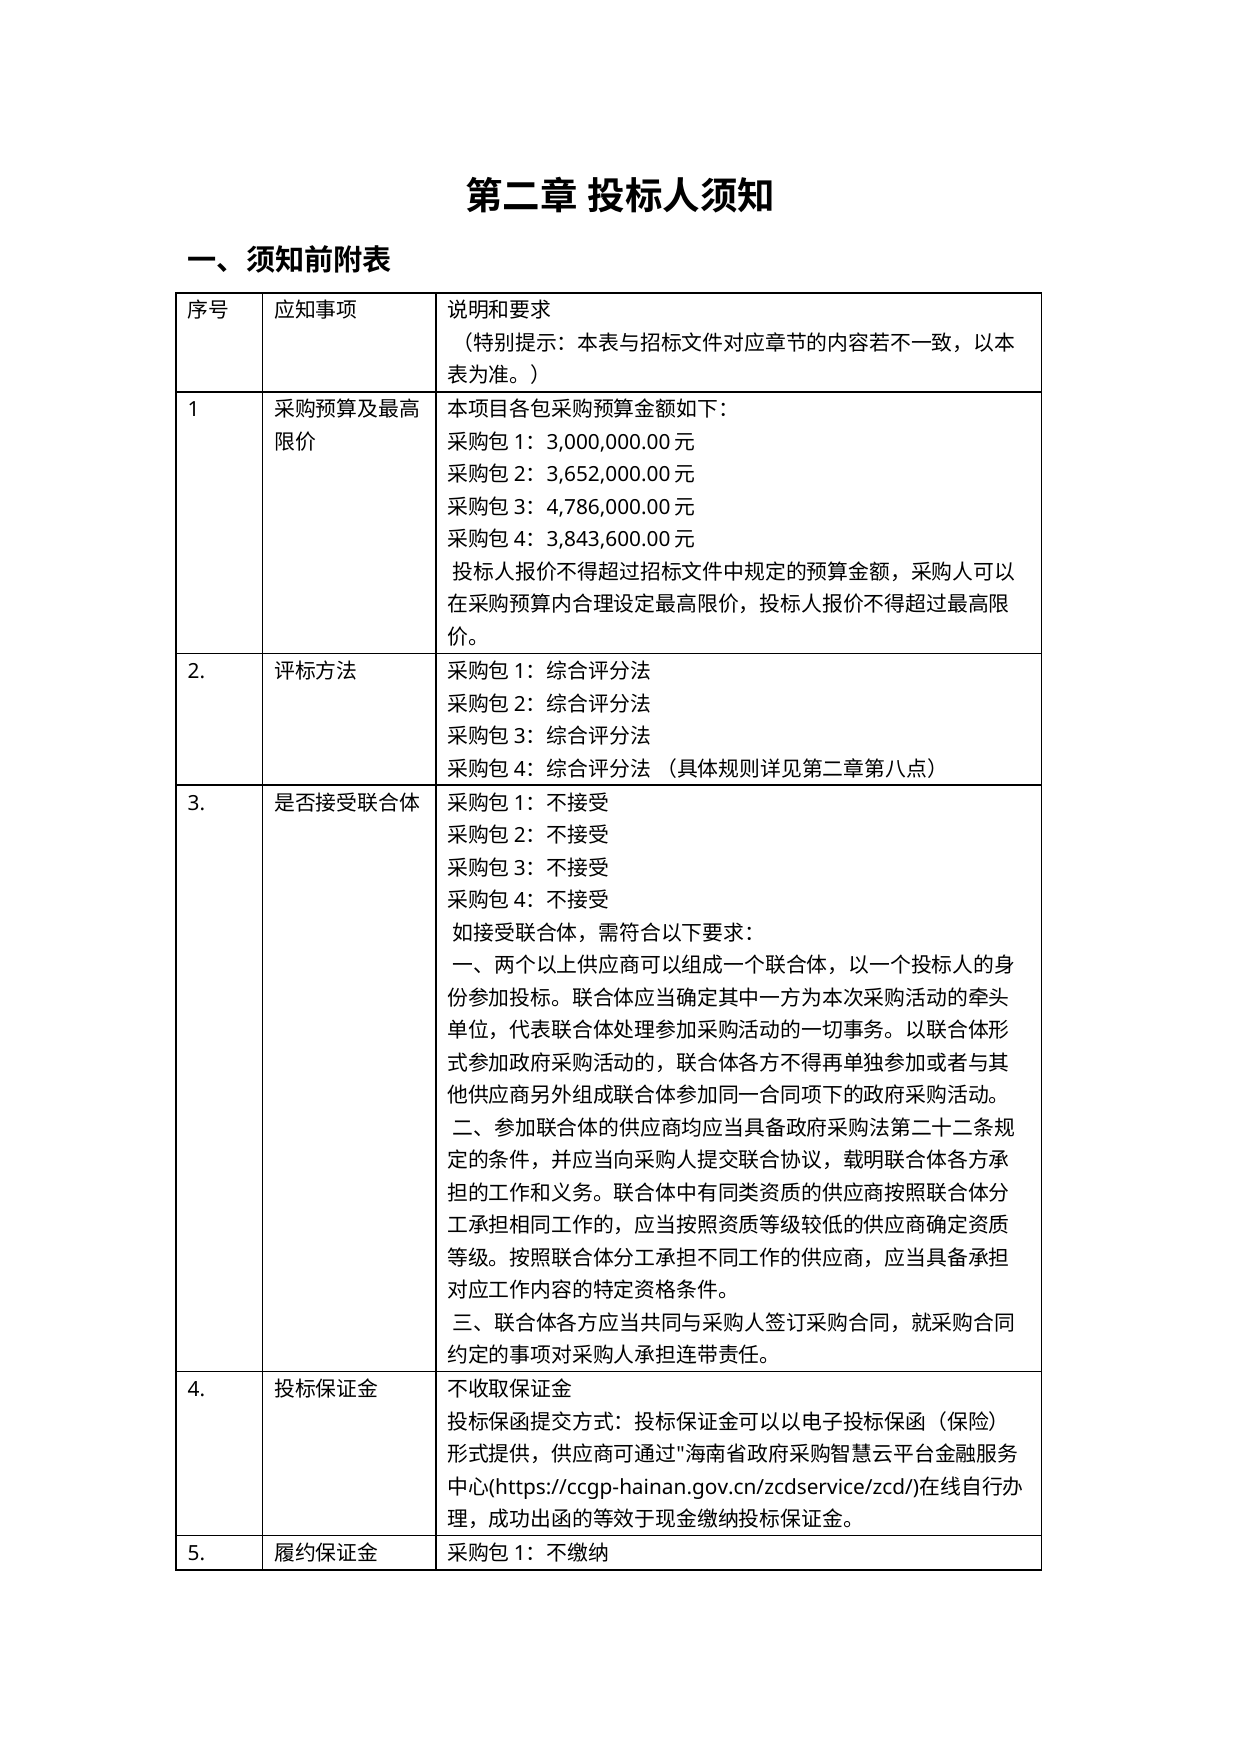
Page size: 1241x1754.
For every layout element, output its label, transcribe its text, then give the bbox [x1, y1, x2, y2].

table_cell 履约保证金 [263, 1536, 435, 1569]
table_cell 3. [177, 786, 262, 1371]
table_cell 不收取保证金 投标保函提交方式：投标保证金可以以电子投标保函（保险）形式提供，供应商可通过"海南省政府采购智慧云平台金融服务中心(https://ccgp-hainan.gov.cn/zcdservice/zcd/)在线自行办理，成功出函的等效于现金缴纳投标保证金。 [437, 1372, 1041, 1535]
table_cell 采购包1：不接受 采购包2：不接受 采购包3：不接受 采购包4：不接受 如接受联合体，需符合以下要求： 一、两个以上供应商可以组成一个联合体，以一个投标人的身份参加投标。联合体应当确定其中一方为本次采购活动的牵头单位，代表联合体处理参加采购活动的一切事务。以联合体形式参加政府采购活动的，联合体各方不得再单独参加或者与其他供应商另外组成联合体参加同一合同项下的政府采购活动。 二、参加联合体的供应商均应当具备政府采购法第二十二条规定的条件，并应当向采购人提交联合协议，载明联合体各方承担的工作和义务。联合体中有同类资质的供应商按照联合体分工承担相同工作的，应当按照资质等级较低的供应商确定资质等级。按照联合体分工承担不同工作的供应商，应当具备承担对应工作内容的特定资格条件。 三、联合体各方应当共同与采购人签订采购合同，就采购合同约定的事项对采购人承担连带责任。 [437, 786, 1041, 1371]
text 一、须知前附表 [187, 227, 1053, 292]
table_header 应知事项 [263, 294, 435, 391]
table_cell 5. [177, 1536, 262, 1569]
table_cell 4. [177, 1372, 262, 1535]
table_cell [437, 1536, 1041, 1569]
table_cell 是否接受联合体 [263, 786, 435, 1371]
table_cell 投标保证金 [263, 1372, 435, 1535]
table_cell 1 [177, 393, 262, 653]
table_cell 本项目各包采购预算金额如下： 采购包1：3,000,000.00元 采购包2：3,652,000.00元 采购包3：4,786,000.00元 采购包4：3,843,600.00元 投标人报价不得超过招标文件中规定的预算金额，采购人可以在采购预算内合理设定最高限价，投标人报价不得超过最高限价。 [437, 393, 1041, 653]
text 第二章 投标人须知 [187, 162, 1053, 227]
table_cell 评标方法 [263, 654, 435, 784]
table_cell 采购包1：综合评分法 采购包2：综合评分法 采购包3：综合评分法 采购包4：综合评分法 （具体规则详见第二章第八点） [437, 654, 1041, 784]
table_cell 采购预算及最高限价 [263, 393, 435, 653]
table_cell 2. [177, 654, 262, 784]
table_header 序号 [177, 294, 262, 391]
table_header 说明和要求 （特别提示：本表与招标文件对应章节的内容若不一致，以本表为准。） [437, 294, 1041, 391]
